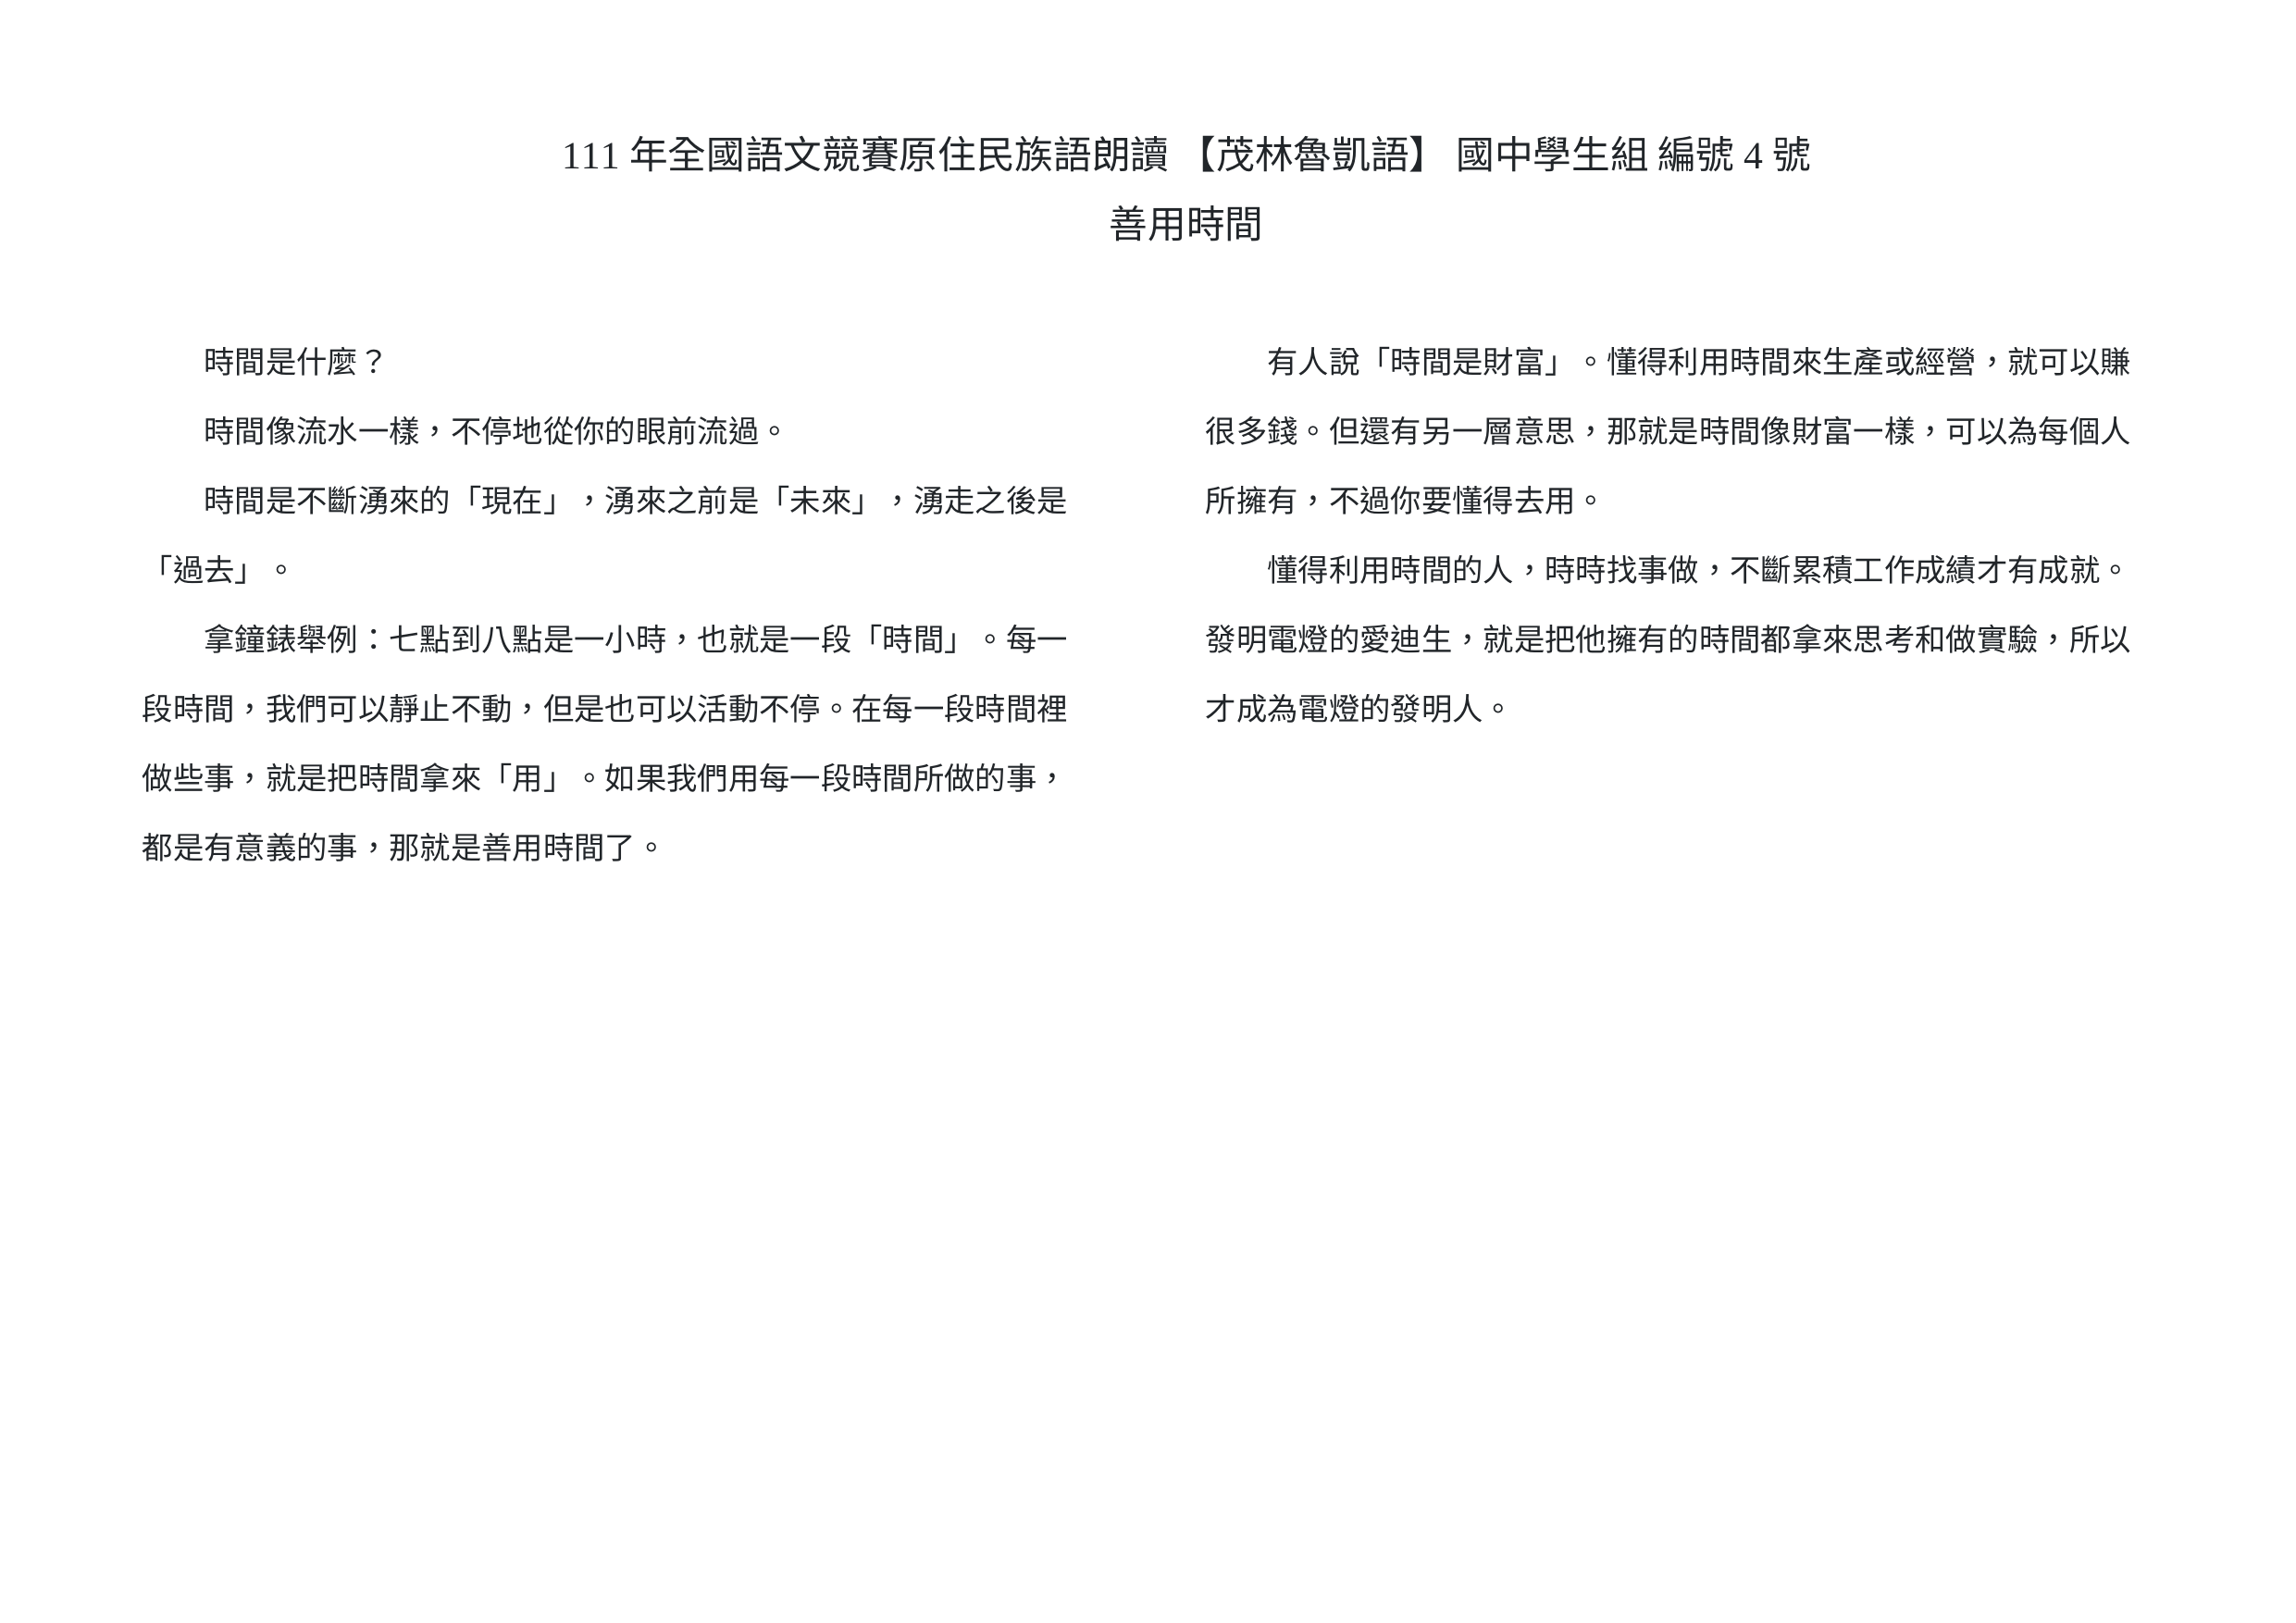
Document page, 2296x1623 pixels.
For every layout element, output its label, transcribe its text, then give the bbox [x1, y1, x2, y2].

text 有人說「時間是財富」。懂得利用時間來生產或經營，就可以賺很多錢。但還有另一層意思，那就是時間像財富一樣，可以為每個人所擁有，不過你要懂得去用。 [1206, 326, 2153, 534]
text 時間是什麼？ [142, 326, 1090, 395]
text 時間像流水一樣，不停地從你的眼前流過。 [142, 395, 1090, 465]
text 111 年全國語文競賽原住民族語朗讀 【茂林魯凱語】 國中學生組 編號 4 號 [142, 118, 2153, 187]
text 懂得利用時間的人，時時找事做，不斷累積工作成績才有成就。發明電燈的愛迪生，就是把他擁有的時間都拿來思考和做實驗，所以才成為電燈的發明人。 [1206, 534, 2153, 742]
text 時間是不斷湧來的「現在」，湧來之前是「未來」，湧走之後是「過去」。 [142, 465, 1090, 603]
text 善用時間 [142, 187, 2153, 256]
text 拿鐘錶舉例：七點到八點是一小時，也就是一段「時間」。每一段時間，我們可以靜止不動，但是也可以活動不停。在每一段時間裡做些事，就是把時間拿來「用」。如果我們用每一段時間所做的事，都是有意義的事，那就是善用時間了。 [142, 603, 1090, 881]
